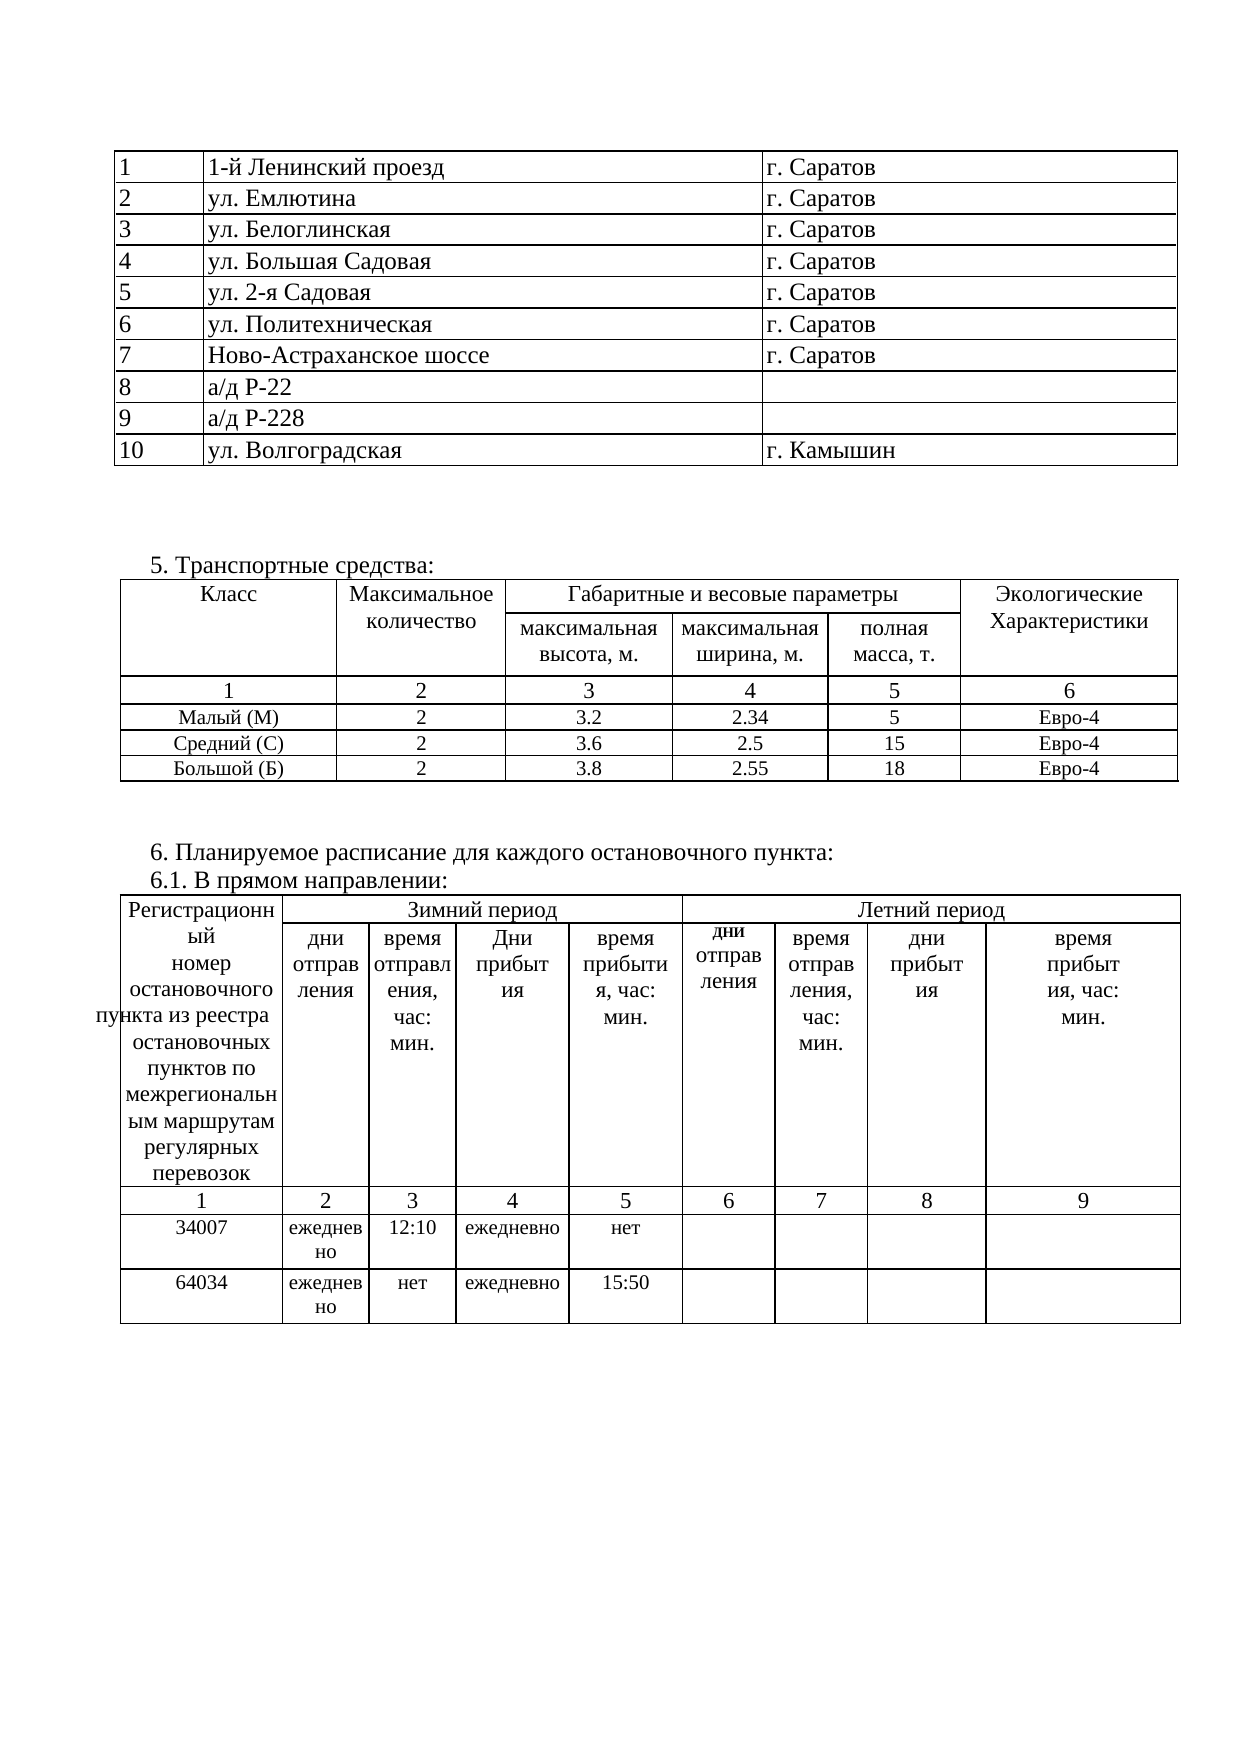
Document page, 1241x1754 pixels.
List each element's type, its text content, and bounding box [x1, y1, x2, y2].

table_cell полная масса, т. [829, 614, 960, 675]
table_cell ДНИ отправ ления [683, 924, 774, 1186]
table_cell [763, 402, 1177, 433]
text 6.1. В прямом направлении: [150, 866, 1090, 894]
table_cell ул. Большая Садовая [204, 246, 762, 276]
table_cell 5 [570, 1187, 682, 1214]
table_header Регистрационный номер остановочного пункта из реестра остановочных пунктов по межрегиональным маршрутам регулярных перевозок [121, 896, 282, 1186]
table_cell ул. Белоглинская [204, 215, 762, 244]
table_cell [776, 1270, 867, 1322]
table_cell 1 [121, 677, 336, 703]
table_cell дни прибыт ия [868, 924, 985, 1186]
table_cell ул. Политехническая [204, 309, 762, 339]
table_cell 9 [115, 403, 203, 433]
table_cell г. Саратов [763, 213, 1177, 244]
table_cell [868, 1215, 985, 1268]
table_cell время отправ ления, час: мин. [776, 924, 867, 1186]
table_header Габаритные и весовые параметры [506, 580, 960, 612]
table_cell 1 [121, 1187, 282, 1214]
table_cell 5 [829, 677, 960, 703]
table_cell 4 [673, 677, 827, 703]
table_cell 2 [115, 183, 203, 213]
table_cell [683, 1215, 774, 1268]
table_cell 3.8 [506, 756, 672, 780]
table_cell ул. Волгоградская [204, 435, 762, 464]
table_cell 7 [115, 340, 203, 370]
table_cell а/д Р-228 [204, 403, 762, 433]
table_cell 3.6 [506, 731, 672, 754]
text 6. Планируемое расписание для каждого остановочного пункта: [150, 837, 1090, 866]
table_cell Евро-4 [961, 756, 1177, 780]
table_cell 3.2 [506, 705, 672, 729]
table_cell максимальная ширина, м. [673, 614, 827, 675]
table_cell Евро-4 [961, 731, 1177, 754]
table_cell время прибыт ия, час: мин. [987, 924, 1180, 1186]
table_cell ежедневно [457, 1270, 568, 1322]
table_cell 34007 [121, 1215, 282, 1268]
table_cell время прибыти я, час: мин. [570, 924, 682, 1186]
table_cell [987, 1215, 1180, 1268]
table_cell г. Саратов [763, 307, 1177, 339]
table_cell [763, 370, 1177, 402]
table_cell 5 [829, 705, 960, 729]
table_cell 1-й Ленинский проезд [204, 152, 762, 181]
table_cell 2 [337, 705, 505, 729]
table_cell 8 [868, 1187, 985, 1214]
table_cell нет [370, 1270, 455, 1322]
table_cell 2.55 [673, 756, 827, 780]
table_cell г. Саратов [763, 181, 1177, 213]
table_cell 6 [115, 308, 203, 339]
table_cell а/д Р-22 [204, 372, 762, 402]
table_cell максимальная высота, м. [506, 614, 672, 675]
table_header Класс [121, 580, 336, 675]
table_cell г. Саратов [763, 276, 1177, 307]
table_cell 2.34 [673, 705, 827, 729]
table_cell ежедневно [283, 1270, 368, 1322]
table_cell Малый (М) [121, 705, 336, 729]
table_cell 2 [337, 731, 505, 754]
table_cell 2 [337, 756, 505, 780]
table_cell время отправл ения, час: мин. [370, 924, 455, 1186]
table_cell 6 [683, 1187, 774, 1214]
table_cell 12:10 [370, 1215, 455, 1268]
table_cell г. Камышин [763, 433, 1177, 464]
table_cell Большой (Б) [121, 756, 336, 780]
table_cell 9 [987, 1187, 1180, 1214]
table_cell 7 [776, 1187, 867, 1214]
table_cell Евро-4 [961, 705, 1177, 729]
table_cell 5 [115, 277, 203, 307]
table_cell ул. 2-я Садовая [204, 277, 762, 307]
table_cell 64034 [121, 1270, 282, 1322]
table_cell 10 [115, 434, 203, 464]
table_cell [683, 1270, 774, 1322]
table_cell 3 [115, 214, 203, 244]
table_cell 4 [115, 245, 203, 276]
table_cell 1 [115, 152, 203, 181]
table_header Максимальное количество [337, 580, 505, 675]
table_cell [868, 1270, 985, 1322]
text 5. Транспортные средства: [150, 550, 1090, 579]
table_cell 2 [283, 1187, 368, 1214]
table_cell 3 [506, 677, 672, 703]
table_cell 18 [829, 756, 960, 780]
table_header Летний период [683, 896, 1180, 922]
table_cell Ново-Астраханское шоссе [204, 340, 762, 370]
table_cell [776, 1215, 867, 1268]
table_cell ул. Емлютина [204, 183, 762, 213]
table_cell нет [570, 1215, 682, 1268]
table_cell дни отправ ления [283, 924, 368, 1186]
table_cell 15:50 [570, 1270, 682, 1322]
table_header Экологические Характеристики [961, 580, 1177, 675]
table_cell Средний (С) [121, 731, 336, 754]
table_cell 2.5 [673, 731, 827, 754]
table_cell г. Саратов [763, 244, 1177, 276]
table_cell [987, 1270, 1180, 1322]
table_cell 4 [457, 1187, 568, 1214]
table_cell ежедневно [457, 1215, 568, 1268]
table_cell Дни прибыт ия [457, 924, 568, 1186]
table_cell 3 [370, 1187, 455, 1214]
table_cell г. Саратов [763, 152, 1177, 181]
table_cell 2 [337, 677, 505, 703]
table_cell г. Саратов [763, 339, 1177, 370]
table_cell 6 [961, 677, 1177, 703]
table_header Зимний период [283, 896, 682, 922]
table_cell ежедневно [283, 1215, 368, 1268]
table_cell 8 [115, 371, 203, 402]
table_cell 15 [829, 731, 960, 754]
